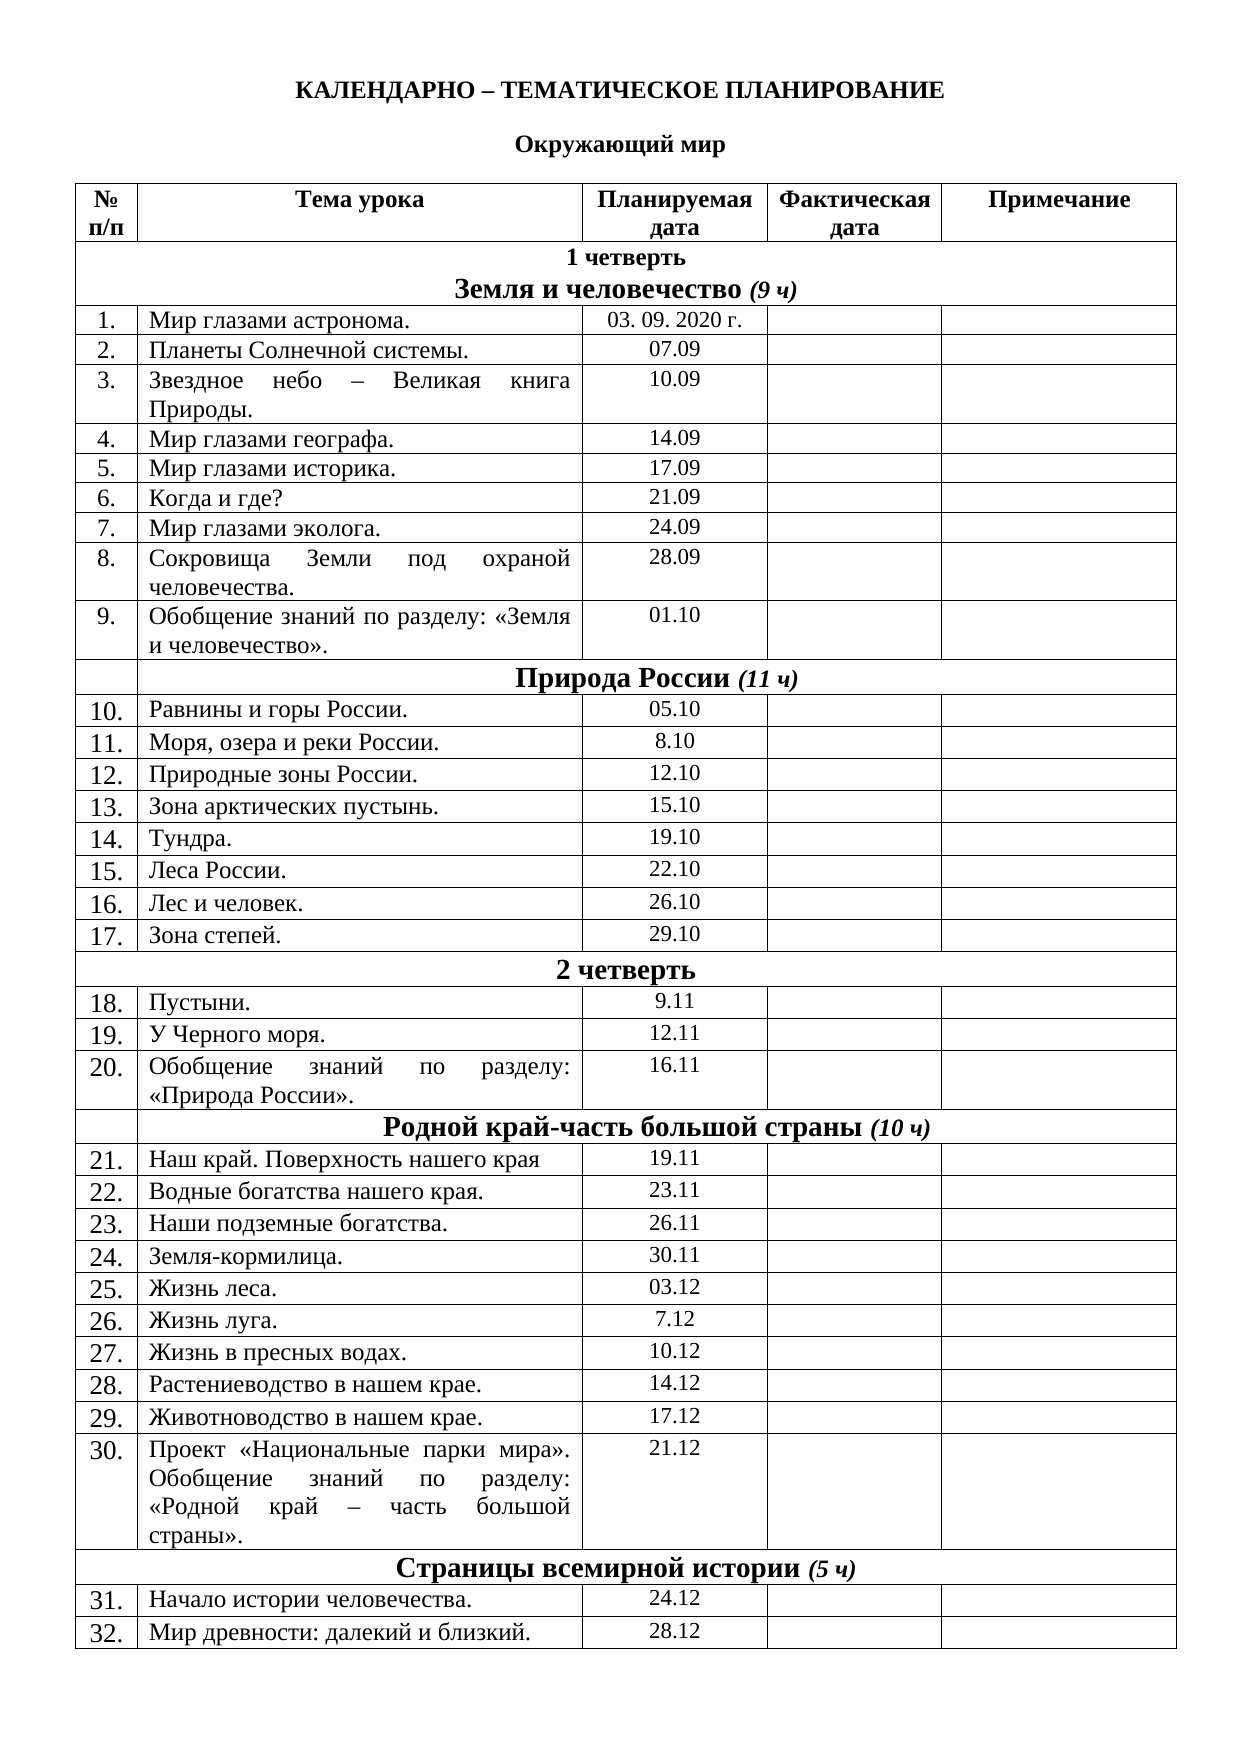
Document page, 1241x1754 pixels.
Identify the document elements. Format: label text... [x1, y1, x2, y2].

table_cell 3. [76, 365, 137, 423]
table_cell 18. [76, 987, 137, 1018]
table_cell 17.09 [583, 454, 767, 482]
table_cell [942, 695, 1176, 726]
table_header Фактическая дата [768, 184, 941, 241]
table_cell 21. [76, 1144, 137, 1175]
table_cell Водные богатства нашего края. [138, 1176, 582, 1207]
table_cell [942, 1144, 1176, 1175]
table_cell [768, 856, 941, 887]
table_cell [768, 1273, 941, 1304]
table_cell [942, 1305, 1176, 1336]
table_cell Земля-кормилица. [138, 1241, 582, 1272]
text КАЛЕНДАРНО – ТЕМАТИЧЕСКОЕ ПЛАНИРОВАНИЕ [75, 75, 1165, 104]
text Окружающий мир [75, 129, 1165, 158]
table_cell 12.11 [583, 1019, 767, 1050]
table_cell [768, 483, 941, 512]
table_cell [942, 513, 1176, 542]
table_cell 12.10 [583, 759, 767, 790]
table_cell 03. 09. 2020 г. [583, 306, 767, 334]
table_cell 22. [76, 1176, 137, 1207]
table_cell Зона арктических пустынь. [138, 791, 582, 822]
table_cell Мир глазами историка. [138, 454, 582, 482]
table_cell 29. [76, 1402, 137, 1433]
table_cell [768, 727, 941, 758]
table_header Планируемая дата [583, 184, 767, 241]
table_cell 05.10 [583, 695, 767, 726]
table_cell 25. [76, 1273, 137, 1304]
table_cell 23. [76, 1209, 137, 1240]
table_cell 6. [76, 483, 137, 512]
table_cell [942, 1241, 1176, 1272]
table_cell Наши подземные богатства. [138, 1209, 582, 1240]
table_cell 29.10 [583, 920, 767, 951]
table_cell [768, 888, 941, 919]
table_cell 12. [76, 759, 137, 790]
table_cell [942, 1585, 1176, 1616]
table_cell Моря, озера и реки России. [138, 727, 582, 758]
table_cell 14. [76, 823, 137, 854]
table_cell 20. [76, 1051, 137, 1108]
table_cell 15.10 [583, 791, 767, 822]
table_header Тема урока [138, 184, 582, 241]
table_cell 28.12 [583, 1617, 767, 1648]
table_cell Равнины и горы России. [138, 695, 582, 726]
table_header Примечание [942, 184, 1176, 241]
table_cell 21.09 [583, 483, 767, 512]
table_cell [768, 1241, 941, 1272]
table_cell [942, 1176, 1176, 1207]
table_cell Обобщение знаний по разделу: «Земля и человечество». [138, 601, 582, 659]
table_cell Природа России (11 ч) [138, 660, 1176, 693]
table_cell Животноводство в нашем крае. [138, 1402, 582, 1433]
table_cell 19.10 [583, 823, 767, 854]
table_cell Зона степей. [138, 920, 582, 951]
table_cell Звездное небо – Великая книга Природы. [138, 365, 582, 423]
table_cell [768, 543, 941, 600]
table_cell Лес и человек. [138, 888, 582, 919]
table_cell [942, 987, 1176, 1018]
table_cell [768, 306, 941, 334]
table_cell 24.09 [583, 513, 767, 542]
table_cell 07.09 [583, 335, 767, 364]
table_cell [768, 987, 941, 1018]
table_cell [942, 454, 1176, 482]
table_cell 2 четверть [76, 952, 1176, 986]
table_cell 32. [76, 1617, 137, 1648]
table_cell [768, 1051, 941, 1108]
table_cell [942, 1273, 1176, 1304]
table_cell Жизнь луга. [138, 1305, 582, 1336]
table_cell 24.12 [583, 1585, 767, 1616]
table_cell [942, 1402, 1176, 1433]
table_cell [768, 1019, 941, 1050]
table_cell Тундра. [138, 823, 582, 854]
table_cell [942, 823, 1176, 854]
table_cell 31. [76, 1585, 137, 1616]
table_cell 22.10 [583, 856, 767, 887]
table_cell Мир глазами эколога. [138, 513, 582, 542]
table_cell Обобщение знаний по разделу: «Природа России». [138, 1051, 582, 1108]
table_cell 4. [76, 424, 137, 452]
table_cell [942, 759, 1176, 790]
table_cell [942, 727, 1176, 758]
table_cell 26. [76, 1305, 137, 1336]
table_cell 19. [76, 1019, 137, 1050]
table_cell 27. [76, 1337, 137, 1368]
table_cell [768, 759, 941, 790]
table_cell 21.12 [583, 1434, 767, 1549]
table_cell [768, 1209, 941, 1240]
table_cell 7.12 [583, 1305, 767, 1336]
table_cell [942, 1051, 1176, 1108]
table_cell [768, 1144, 941, 1175]
table_cell Наш край. Поверхность нашего края [138, 1144, 582, 1175]
table_cell [942, 1370, 1176, 1401]
table_cell 9. [76, 601, 137, 659]
table_cell [768, 1176, 941, 1207]
table_cell [768, 1434, 941, 1549]
table_cell 5. [76, 454, 137, 482]
table_cell [942, 1617, 1176, 1648]
table_cell 8.10 [583, 727, 767, 758]
table_cell Мир древности: далекий и близкий. [138, 1617, 582, 1648]
table_cell Родной край-часть большой страны (10 ч) [138, 1110, 1176, 1143]
table_cell 1. [76, 306, 137, 334]
table_cell [76, 660, 137, 693]
table_cell 23.11 [583, 1176, 767, 1207]
table_cell [942, 1019, 1176, 1050]
table_cell Начало истории человечества. [138, 1585, 582, 1616]
table_cell Сокровища Земли под охраной человечества. [138, 543, 582, 600]
table_cell Планеты Солнечной системы. [138, 335, 582, 364]
table_cell [942, 306, 1176, 334]
table_cell [768, 1305, 941, 1336]
table_cell [942, 791, 1176, 822]
table_cell Когда и где? [138, 483, 582, 512]
table_cell У Черного моря. [138, 1019, 582, 1050]
table_header № п/п [76, 184, 137, 241]
table_cell 15. [76, 856, 137, 887]
table_cell Проект «Национальные парки мира». Обобщение знаний по разделу: «Родной край – часть большой страны». [138, 1434, 582, 1549]
table_cell Пустыни. [138, 987, 582, 1018]
table_cell 03.12 [583, 1273, 767, 1304]
table_cell [942, 365, 1176, 423]
table_cell [768, 513, 941, 542]
table_cell 2. [76, 335, 137, 364]
table_cell 8. [76, 543, 137, 600]
table_cell Жизнь леса. [138, 1273, 582, 1304]
table_cell 14.09 [583, 424, 767, 452]
table_cell [768, 335, 941, 364]
table_cell 14.12 [583, 1370, 767, 1401]
table_cell [768, 365, 941, 423]
table_cell 01.10 [583, 601, 767, 659]
table_cell 26.11 [583, 1209, 767, 1240]
table_cell 28. [76, 1370, 137, 1401]
table_cell 30.11 [583, 1241, 767, 1272]
table_cell [942, 601, 1176, 659]
table_cell 13. [76, 791, 137, 822]
table_cell [942, 483, 1176, 512]
table_cell [768, 791, 941, 822]
table_cell [768, 695, 941, 726]
table_cell 9.11 [583, 987, 767, 1018]
table_cell [942, 1434, 1176, 1549]
table_cell 24. [76, 1241, 137, 1272]
table_cell 10.12 [583, 1337, 767, 1368]
table_cell 28.09 [583, 543, 767, 600]
table_cell [942, 335, 1176, 364]
table_cell 19.11 [583, 1144, 767, 1175]
table_cell 10.09 [583, 365, 767, 423]
table_cell 26.10 [583, 888, 767, 919]
table_cell 17.12 [583, 1402, 767, 1433]
table_cell [76, 1110, 137, 1143]
table_cell [768, 1370, 941, 1401]
table_cell 11. [76, 727, 137, 758]
table_cell 10. [76, 695, 137, 726]
table_cell Жизнь в пресных водах. [138, 1337, 582, 1368]
table_cell Мир глазами астронома. [138, 306, 582, 334]
table_cell 16.11 [583, 1051, 767, 1108]
table_cell 30. [76, 1434, 137, 1549]
table_cell [768, 1402, 941, 1433]
table_cell [768, 424, 941, 452]
table_cell [942, 888, 1176, 919]
table_cell [942, 543, 1176, 600]
table_cell [942, 1337, 1176, 1368]
table_cell Леса России. [138, 856, 582, 887]
table_cell 17. [76, 920, 137, 951]
table_cell Природные зоны России. [138, 759, 582, 790]
table_cell [768, 823, 941, 854]
table_cell [942, 856, 1176, 887]
table_cell 7. [76, 513, 137, 542]
table_cell Мир глазами географа. [138, 424, 582, 452]
table_cell [768, 1337, 941, 1368]
table_cell [768, 920, 941, 951]
table_cell 1 четверть Земля и человечество (9 ч) [76, 242, 1176, 304]
table_cell 16. [76, 888, 137, 919]
table_cell [768, 601, 941, 659]
table_cell Растениеводство в нашем крае. [138, 1370, 582, 1401]
table_cell [942, 424, 1176, 452]
table_cell [942, 1209, 1176, 1240]
table_cell [768, 1617, 941, 1648]
table_cell [768, 1585, 941, 1616]
table_cell [942, 920, 1176, 951]
table_cell Страницы всемирной истории (5 ч) [76, 1550, 1176, 1583]
table_cell [768, 454, 941, 482]
